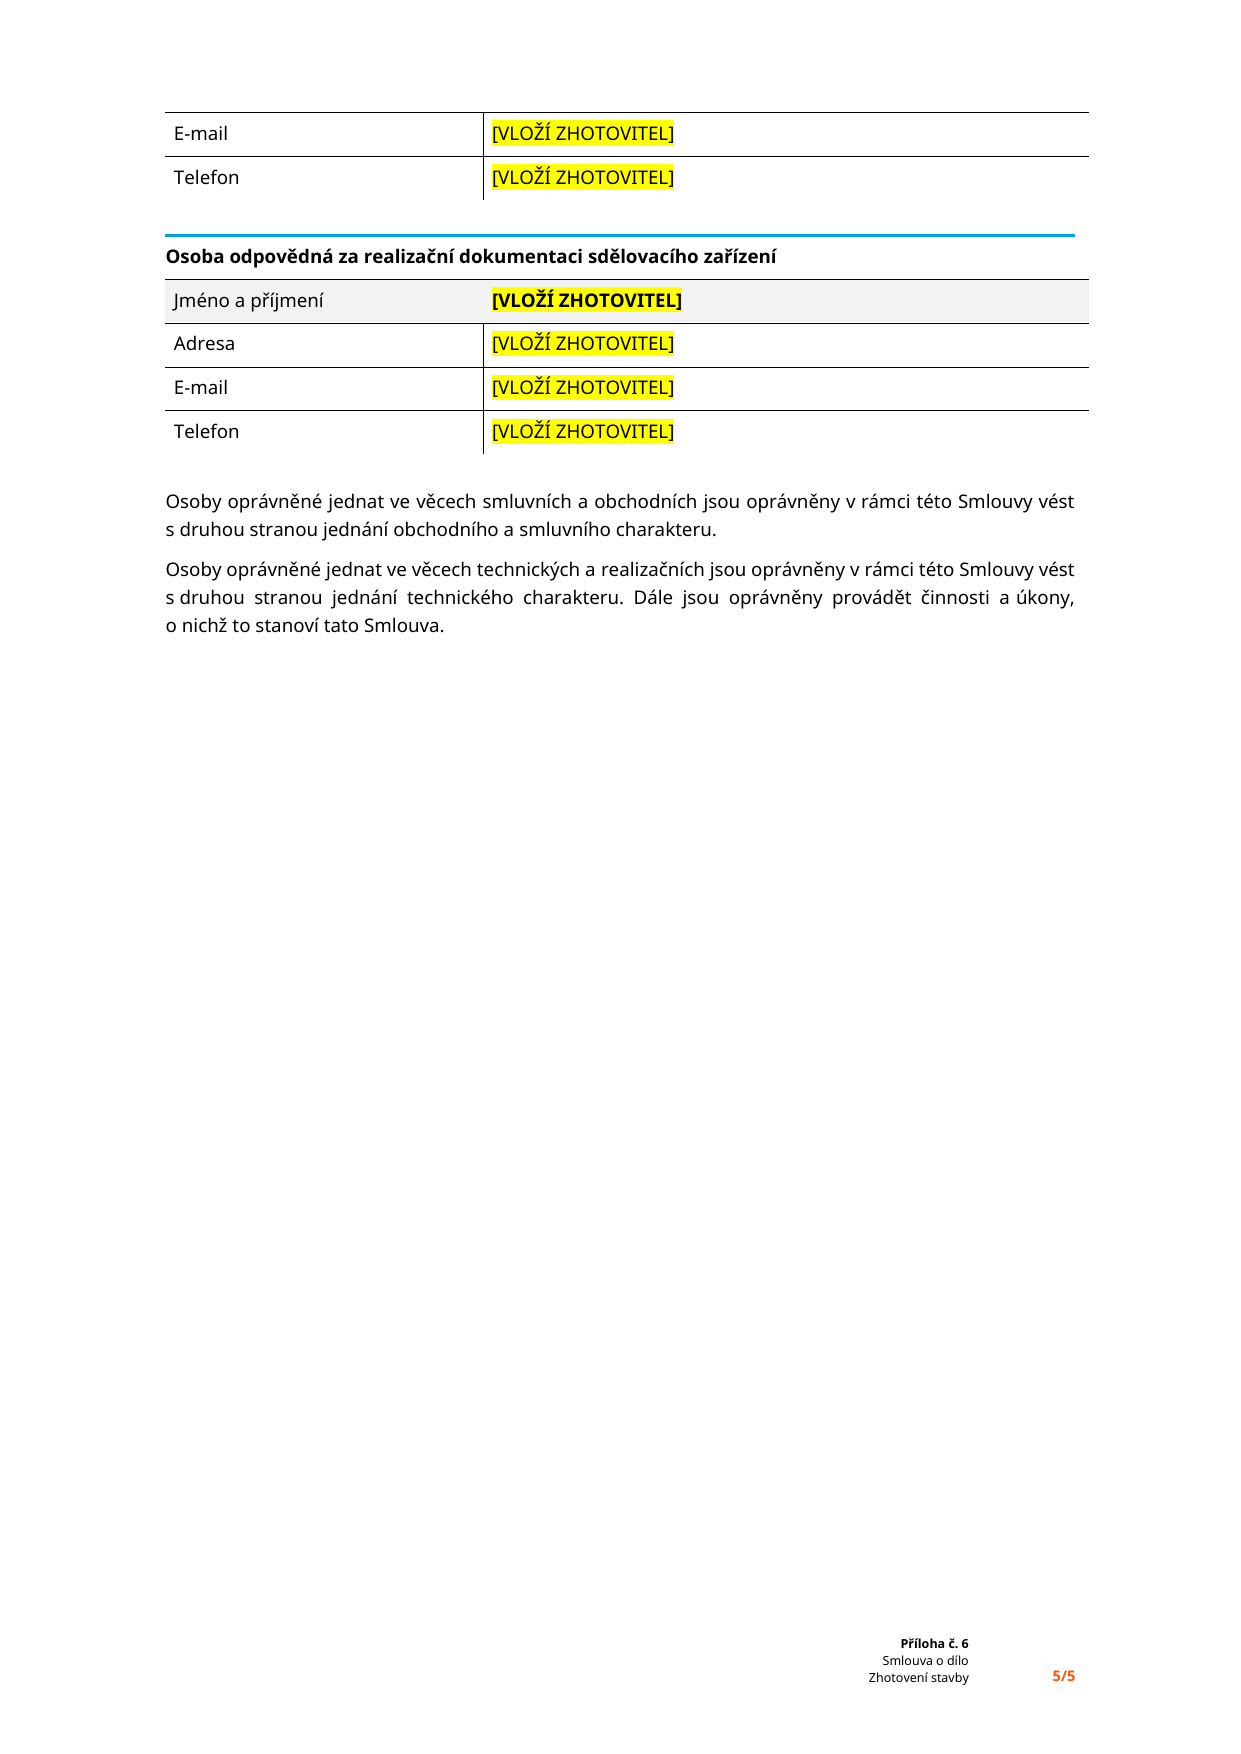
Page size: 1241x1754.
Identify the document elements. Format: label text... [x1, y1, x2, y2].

table_cell E-mail [165, 113, 483, 156]
table_cell Telefon [165, 411, 483, 454]
table_cell [VLOŽÍ ZHOTOVITEL] [484, 368, 1089, 410]
table_header [VLOŽÍ ZHOTOVITEL] [484, 280, 1089, 322]
table_cell [VLOŽÍ ZHOTOVITEL] [484, 324, 1089, 366]
text Osoba odpovědná za realizační dokumentaci sdělovacího zařízení [165, 237, 1075, 269]
table_header Jméno a příjmení [165, 280, 484, 322]
text Osoby oprávněné jednat ve věcech technických a realizačních jsou oprávněny v rámci této Smlouvy vést s druhou stranou jednání technického charakteru. Dále jsou oprávněny provádět činnosti a úkony, o nichž to stanoví tato Smlouva. [165, 556, 1075, 638]
table_cell [VLOŽÍ ZHOTOVITEL] [484, 157, 1089, 200]
table_cell [VLOŽÍ ZHOTOVITEL] [484, 411, 1089, 454]
table_cell Telefon [165, 157, 483, 200]
table_cell Adresa [165, 324, 483, 366]
table_cell [VLOŽÍ ZHOTOVITEL] [484, 113, 1089, 156]
table_cell E-mail [165, 368, 483, 410]
text Osoby oprávněné jednat ve věcech smluvních a obchodních jsou oprávněny v rámci této Smlouvy vést s druhou stranou jednání obchodního a smluvního charakteru. [165, 488, 1075, 541]
